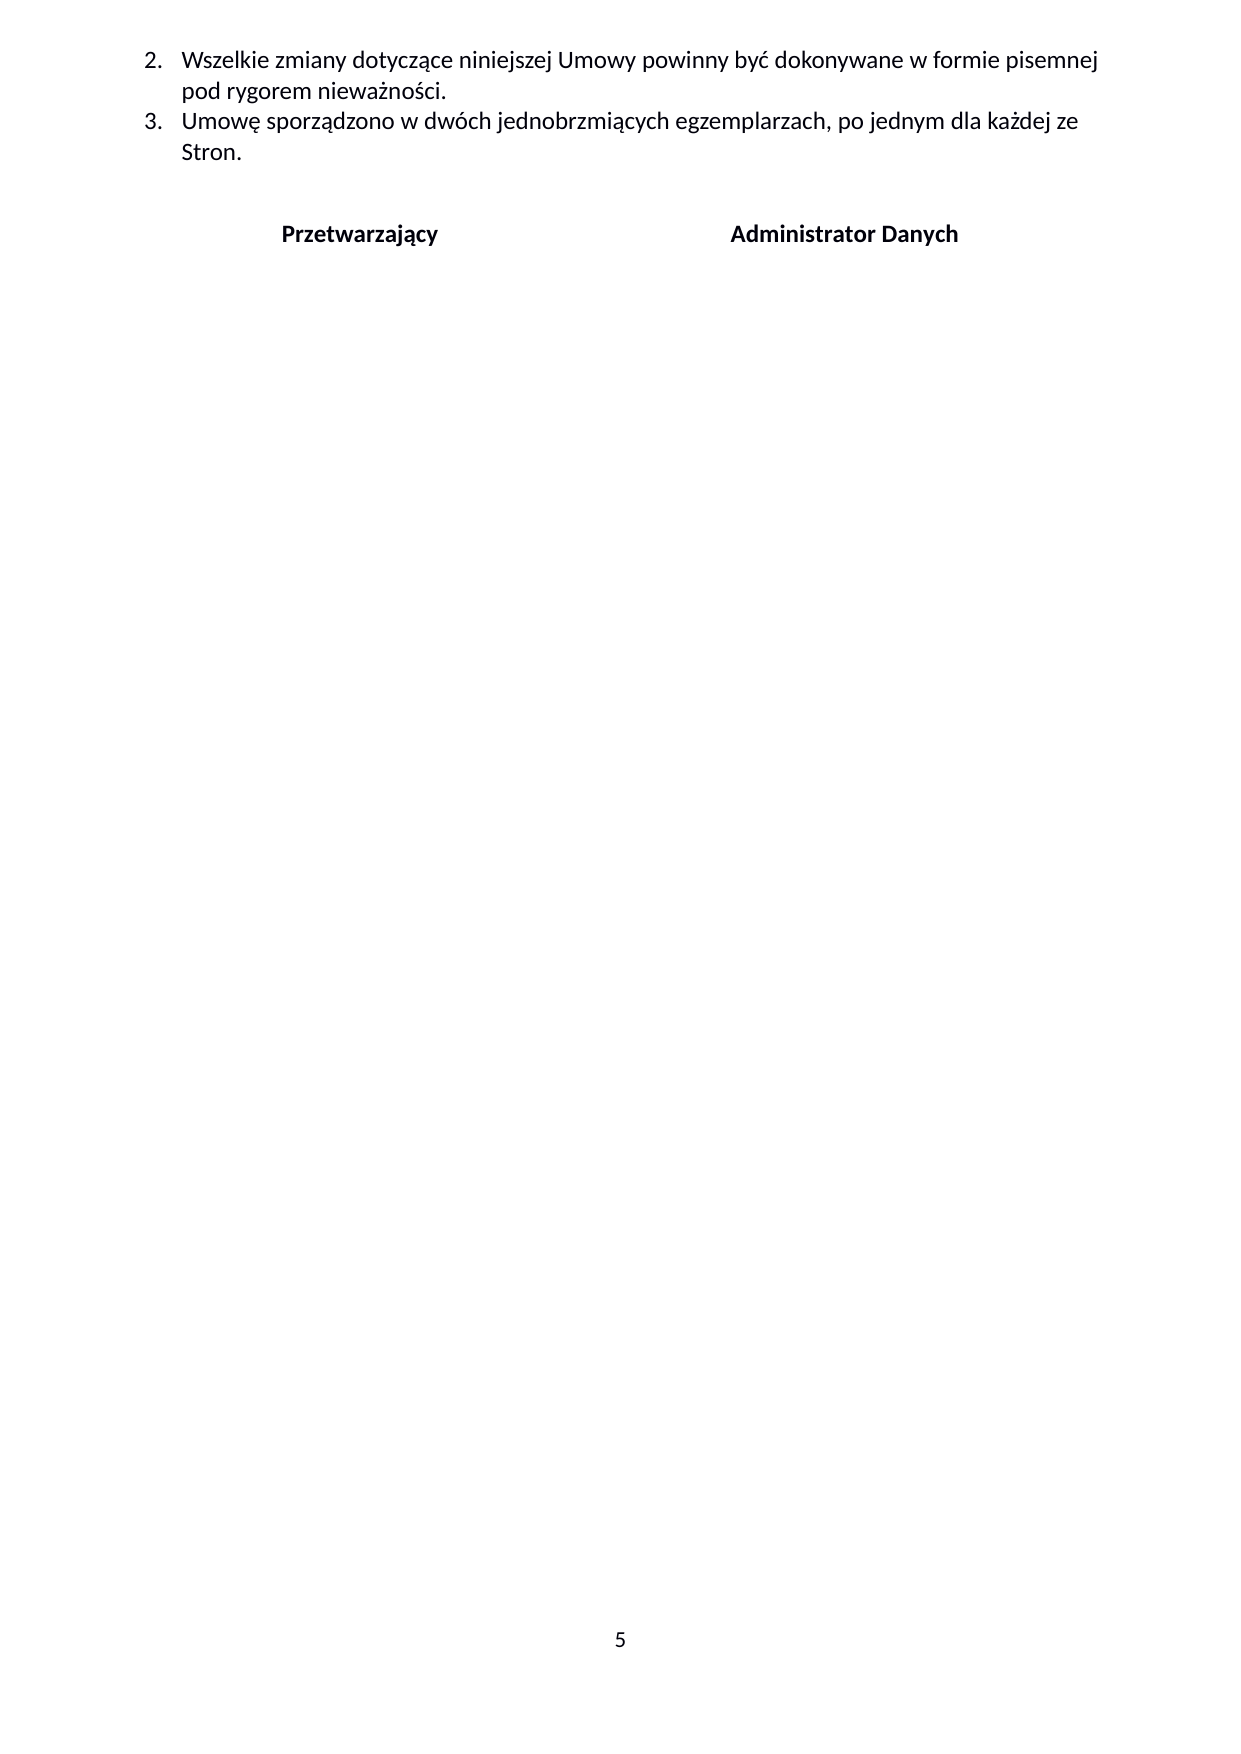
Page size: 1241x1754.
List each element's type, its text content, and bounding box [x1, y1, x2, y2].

list Wszelkie zmiany dotyczące niniejszej Umowy powinny być dokonywane w formie pisemnej pod rygorem nieważności. [144, 44, 1134, 105]
list Umowę sporządzono w dwóch jednobrzmiących egzemplarzach, po jednym dla każdej ze Stron. [144, 105, 1134, 166]
text Przetwarzający Administrator Danych [106, 218, 1134, 248]
